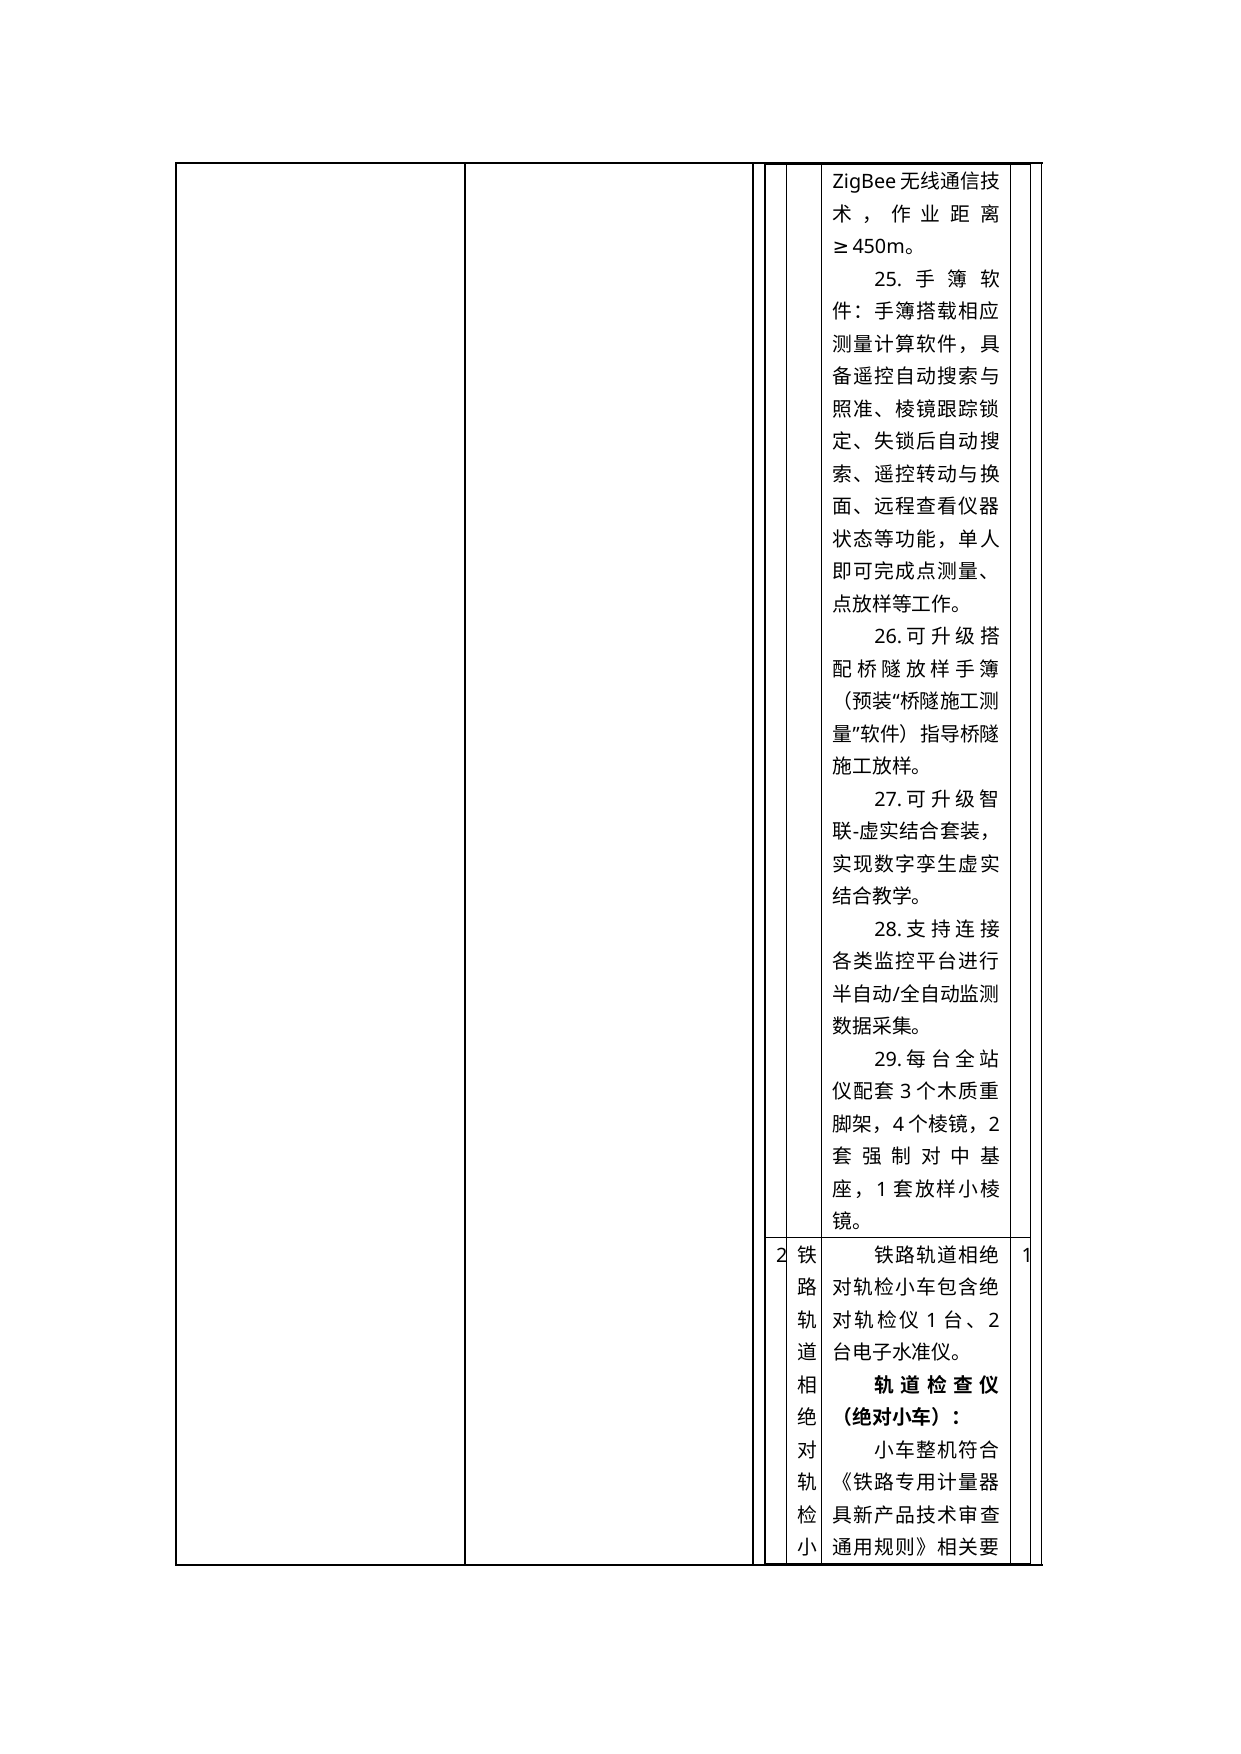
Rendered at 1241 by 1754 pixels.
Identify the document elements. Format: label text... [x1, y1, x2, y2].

table_cell [822, 165, 1010, 1237]
table_cell [754, 164, 764, 1564]
table_cell [1011, 165, 1030, 1237]
table_cell [787, 1238, 821, 1563]
table_cell [766, 165, 786, 1237]
table_cell [466, 164, 752, 1564]
table_cell [787, 165, 821, 1237]
table_cell [1031, 164, 1041, 1564]
table_cell [822, 1238, 1010, 1563]
table_cell [1011, 1238, 1030, 1563]
table_cell 1 [177, 164, 464, 1564]
table_cell [766, 1238, 786, 1563]
